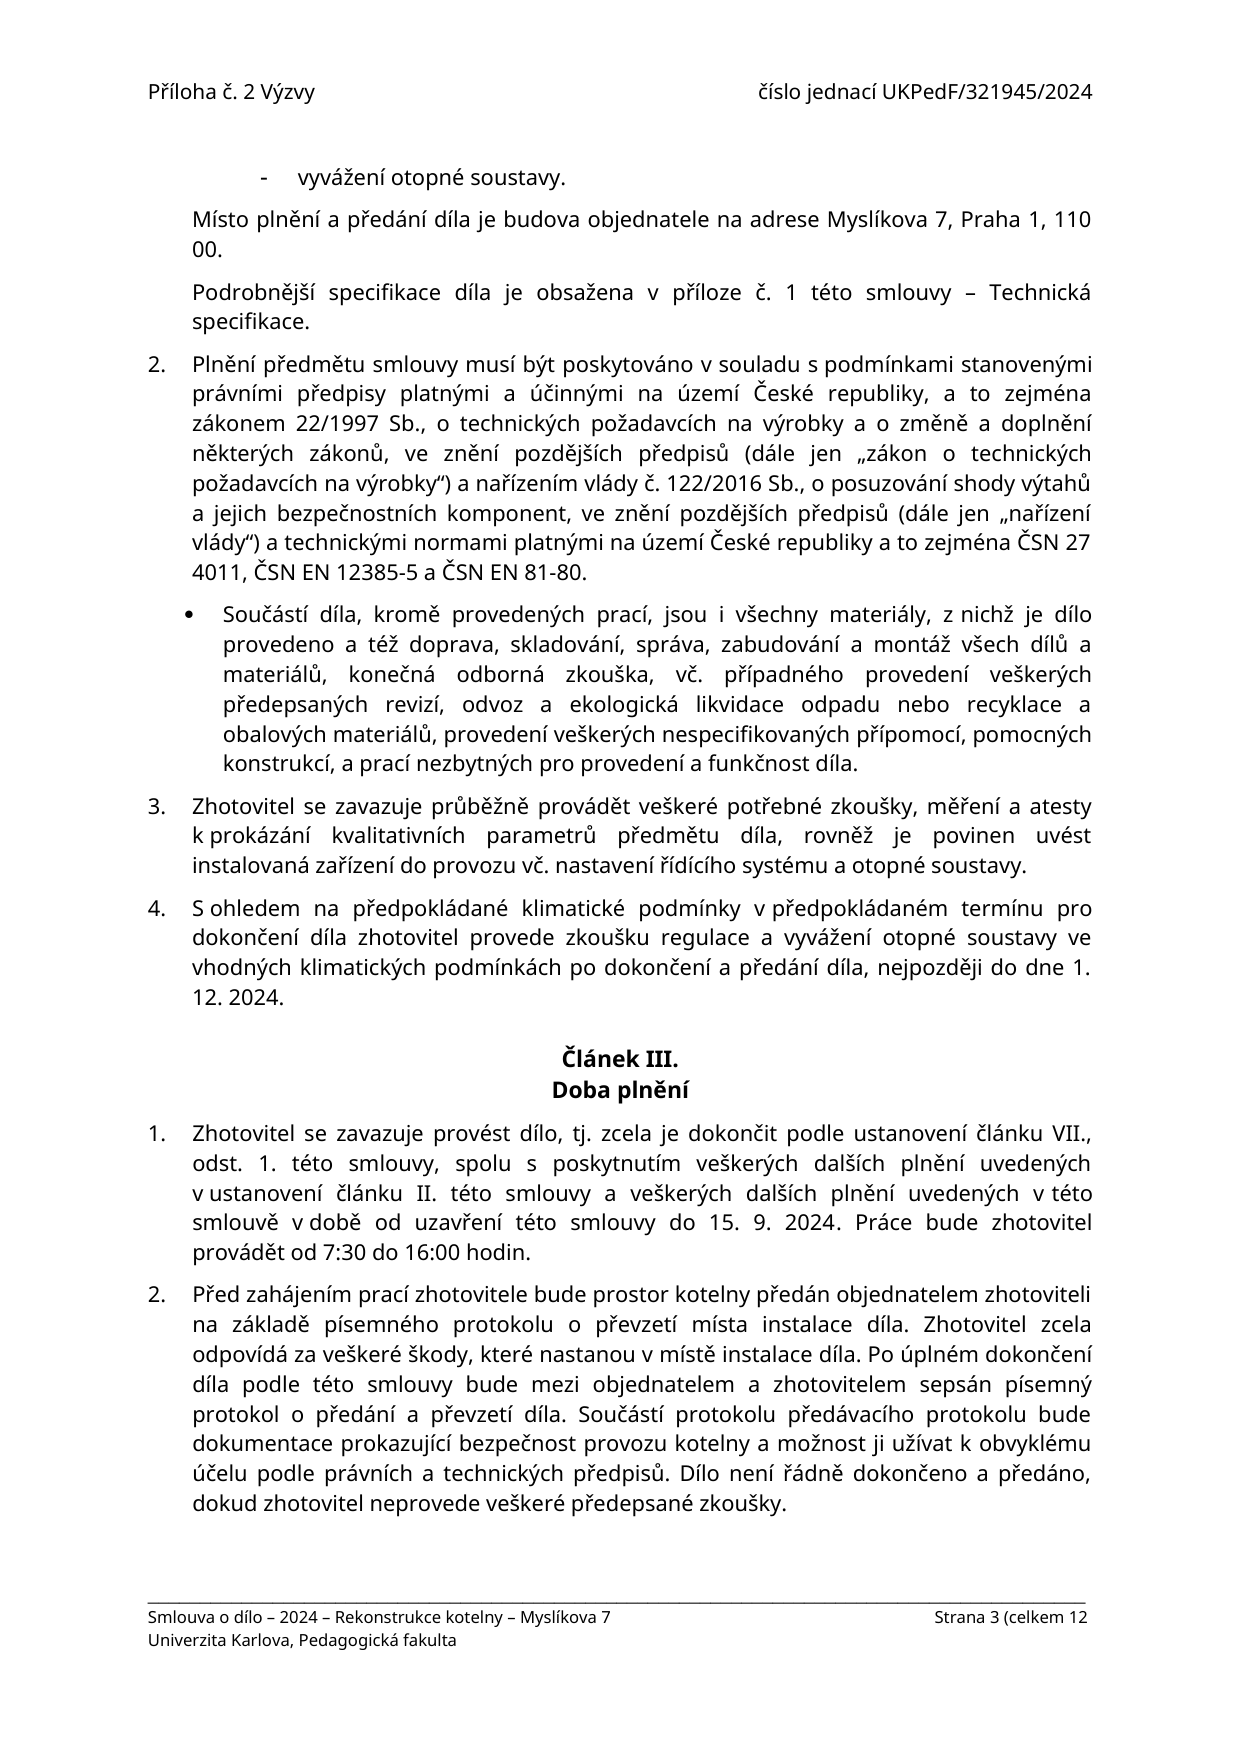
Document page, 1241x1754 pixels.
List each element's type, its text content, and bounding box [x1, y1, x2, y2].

text Článek III. [148, 1043, 1093, 1074]
list vyvážení otopné soustavy. [260, 162, 1093, 192]
list Zhotovitel se zavazuje průběžně provádět veškeré potřebné zkoušky, měření a atesty k prokázání kvalitativních parametrů předmětu díla, rovněž je povinen uvést instalovaná zařízení do provozu vč. nastavení řídícího systému a otopné soustavy. [148, 791, 1093, 880]
subtitle Doba plnění [148, 1074, 1093, 1105]
list Zhotovitel se zavazuje provést dílo, tj. zcela je dokončit podle ustanovení článku VII., odst. 1. této smlouvy, spolu s poskytnutím veškerých dalších plnění uvedených v ustanovení článku II. této smlouvy a veškerých dalších plnění uvedených v této smlouvě v době od uzavření této smlouvy do 15. 9. 2024. Práce bude zhotovitel provádět od 7:30 do 16:00 hodin. [148, 1118, 1093, 1267]
text Podrobnější specifikace díla je obsažena v příloze č. 1 této smlouvy – Technická specifikace. [192, 276, 1093, 336]
list S ohledem na předpokládané klimatické podmínky v předpokládaném termínu pro dokončení díla zhotovitel provede zkoušku regulace a vyvážení otopné soustavy ve vhodných klimatických podmínkách po dokončení a předání díla, nejpozději do dne 1. 12. 2024. [148, 892, 1093, 1012]
text Místo plnění a předání díla je budova objednatele na adrese Myslíkova 7, Praha 1, 110 00. [192, 204, 1093, 264]
list Součástí díla, kromě provedených prací, jsou i všechny materiály, z nichž je dílo provedeno a též doprava, skladování, správa, zabudování a montáž všech dílů a materiálů, konečná odborná zkouška, vč. případného provedení veškerých předepsaných revizí, odvoz a ekologická likvidace odpadu nebo recyklace a obalových materiálů, provedení veškerých nespecifikovaných přípomocí, pomocných konstrukcí, a prací nezbytných pro provedení a funkčnost díla. [185, 599, 1093, 778]
list Plnění předmětu smlouvy musí být poskytováno v souladu s podmínkami stanovenými právními předpisy platnými a účinnými na území České republiky, a to zejména zákonem 22/1997 Sb., o technických požadavcích na výrobky a o změně a doplnění některých zákonů, ve znění pozdějších předpisů (dále jen „zákon o technických požadavcích na výrobky“) a nařízením vlády č. 122/2016 Sb., o posuzování shody výtahů a jejich bezpečnostních komponent, ve znění pozdějších předpisů (dále jen „nařízení vlády“) a technickými normami platnými na území České republiky a to zejména ČSN 27 4011, ČSN EN 12385-5 a ČSN EN 81-80. [148, 348, 1093, 587]
list Před zahájením prací zhotovitele bude prostor kotelny předán objednatelem zhotoviteli na základě písemného protokolu o převzetí místa instalace díla. Zhotovitel zcela odpovídá za veškeré škody, které nastanou v místě instalace díla. Po úplném dokončení díla podle této smlouvy bude mezi objednatelem a zhotovitelem sepsán písemný protokol o předání a převzetí díla. Součástí protokolu předávacího protokolu bude dokumentace prokazující bezpečnost provozu kotelny a možnost ji užívat k obvyklému účelu podle právních a technických předpisů. Dílo není řádně dokončeno a předáno, dokud zhotovitel neprovede veškeré předepsané zkoušky. [148, 1279, 1093, 1518]
